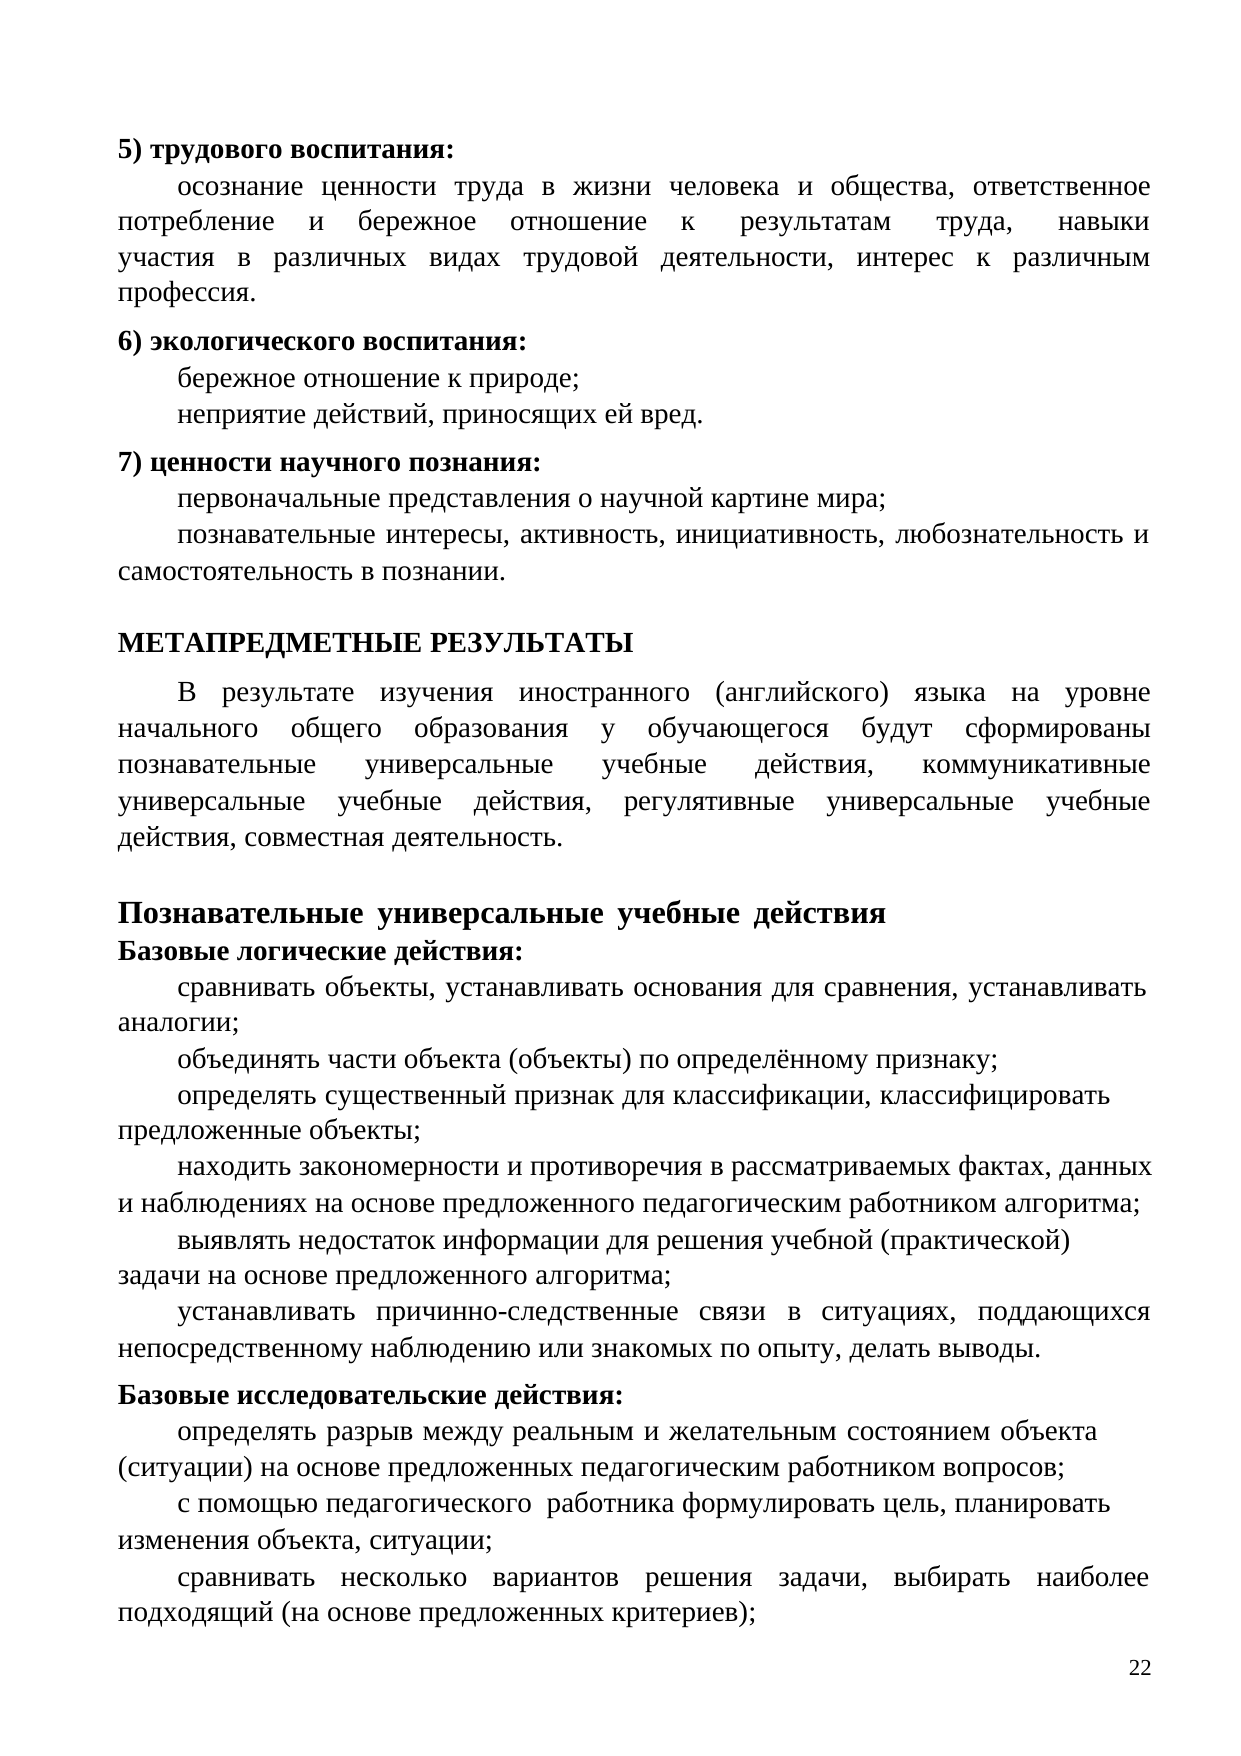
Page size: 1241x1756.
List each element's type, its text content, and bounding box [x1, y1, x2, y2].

text сравнивать объекты, устанавливать основания для сравнения, устанавливать аналогии; [118, 969, 1165, 1038]
subtitle МЕТАПРЕДМЕТНЫЕ РЕЗУЛЬТАТЫ [118, 625, 1165, 658]
text В результате изучения иностранного (английского) языка на уровне начального общего образования у обучающегося будут сформированы познавательные универсальные учебные действия, коммуникативные универсальные учебные действия, регулятивные универсальные учебные действия, совместная деятельность. [118, 674, 1151, 852]
text находить закономерности и противоречия в рассматриваемых фактах, данных и наблюдениях на основе предложенного педагогическим работником алгоритма; [118, 1148, 1159, 1218]
text выявлять недостаток информации для решения учебной (практической) задачи на основе предложенного алгоритма; [118, 1222, 1158, 1291]
subtitle ценности научного познания: [118, 444, 1165, 477]
text сравнивать несколько вариантов решения задачи, выбирать наиболее подходящий (на основе предложенных критериев); [118, 1559, 1150, 1628]
text с помощью педагогического работника формулировать цель, планировать изменения объекта, ситуации; [118, 1485, 1165, 1555]
text познавательные интересы, активность, инициативность, любознательность и самостоятельность в познании. [118, 517, 1150, 587]
text неприятие действий, приносящих ей вред. [177, 396, 1165, 429]
subtitle экологического воспитания: [118, 323, 1165, 357]
text объединять части объекта (объекты) по определённому признаку; [177, 1041, 1165, 1074]
subtitle Познавательные универсальные учебные действия [118, 893, 1165, 930]
text определять существенный признак для классификации, классифицировать предложенные объекты; [118, 1077, 1165, 1146]
text первоначальные представления о научной картине мира; [177, 481, 1165, 514]
text устанавливать причинно-следственные связи в ситуациях, поддающихся непосредственному наблюдению или знакомых по опыту, делать выводы. [118, 1293, 1151, 1363]
subtitle трудового воспитания: [118, 131, 1165, 164]
text определять разрыв между реальным и желательным состоянием объекта (ситуации) на основе предложенных педагогическим работником вопросов; [118, 1413, 1165, 1483]
subtitle Базовые исследовательские действия: [118, 1377, 1165, 1410]
text бережное отношение к природе; [177, 360, 1165, 393]
subtitle Базовые логические действия: [118, 933, 1165, 966]
text осознание ценности труда в жизни человека и общества, ответственное потребление и бережное отношение к результатам труда, навыки участия в различных видах трудовой деятельности, интерес к различным профессия. [118, 168, 1151, 308]
